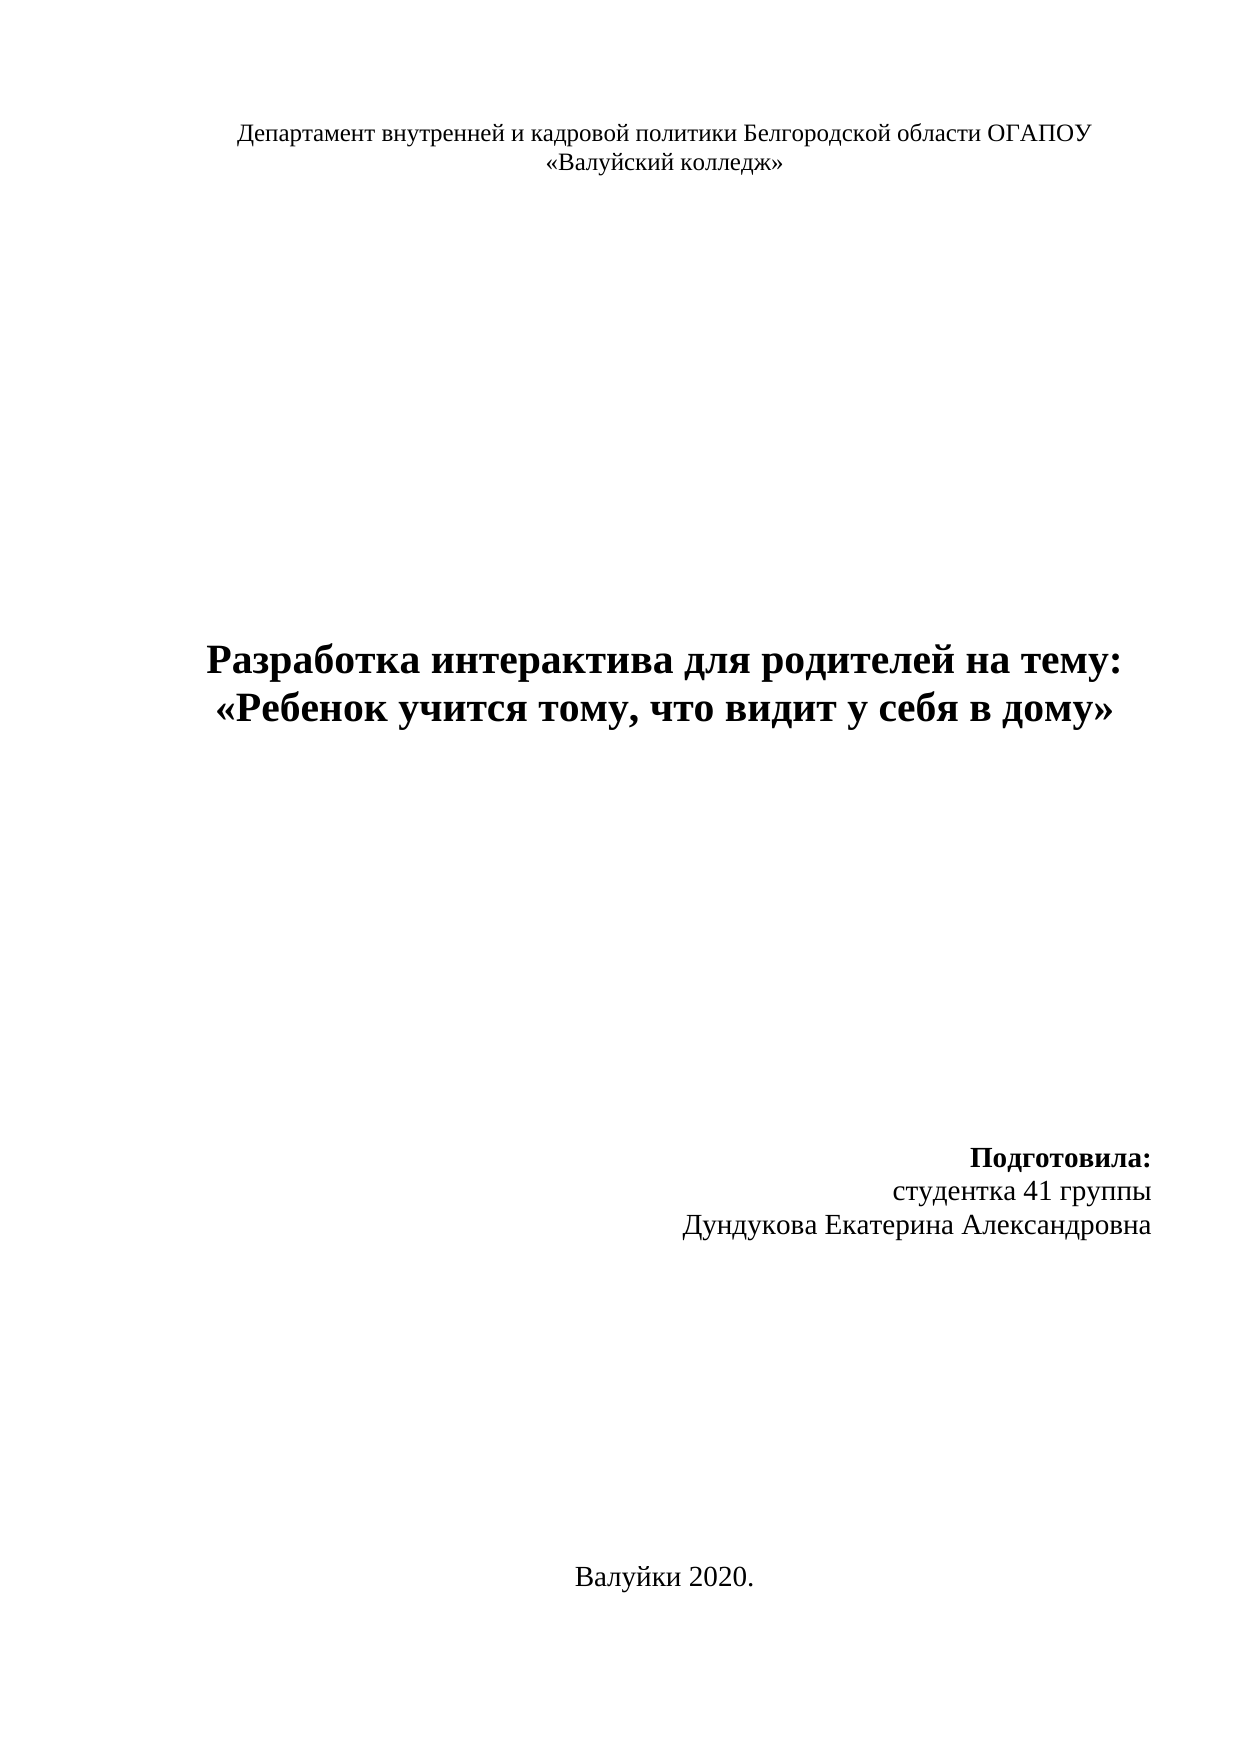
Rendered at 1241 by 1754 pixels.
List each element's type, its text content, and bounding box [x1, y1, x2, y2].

text Разработка интерактива для родителей на тему: «Ребенок учится тому, что видит у себя в дому» [177, 634, 1152, 730]
text Дундукова Екатерина Александровна [177, 1207, 1152, 1240]
text студентка 41 группы [177, 1173, 1152, 1207]
text Подготовила: [177, 1140, 1152, 1173]
text Департамент внутренней и кадровой политики Белгородской области ОГАПОУ «Валуйский колледж» [177, 118, 1152, 176]
text Валуйки 2020. [177, 1559, 1152, 1592]
